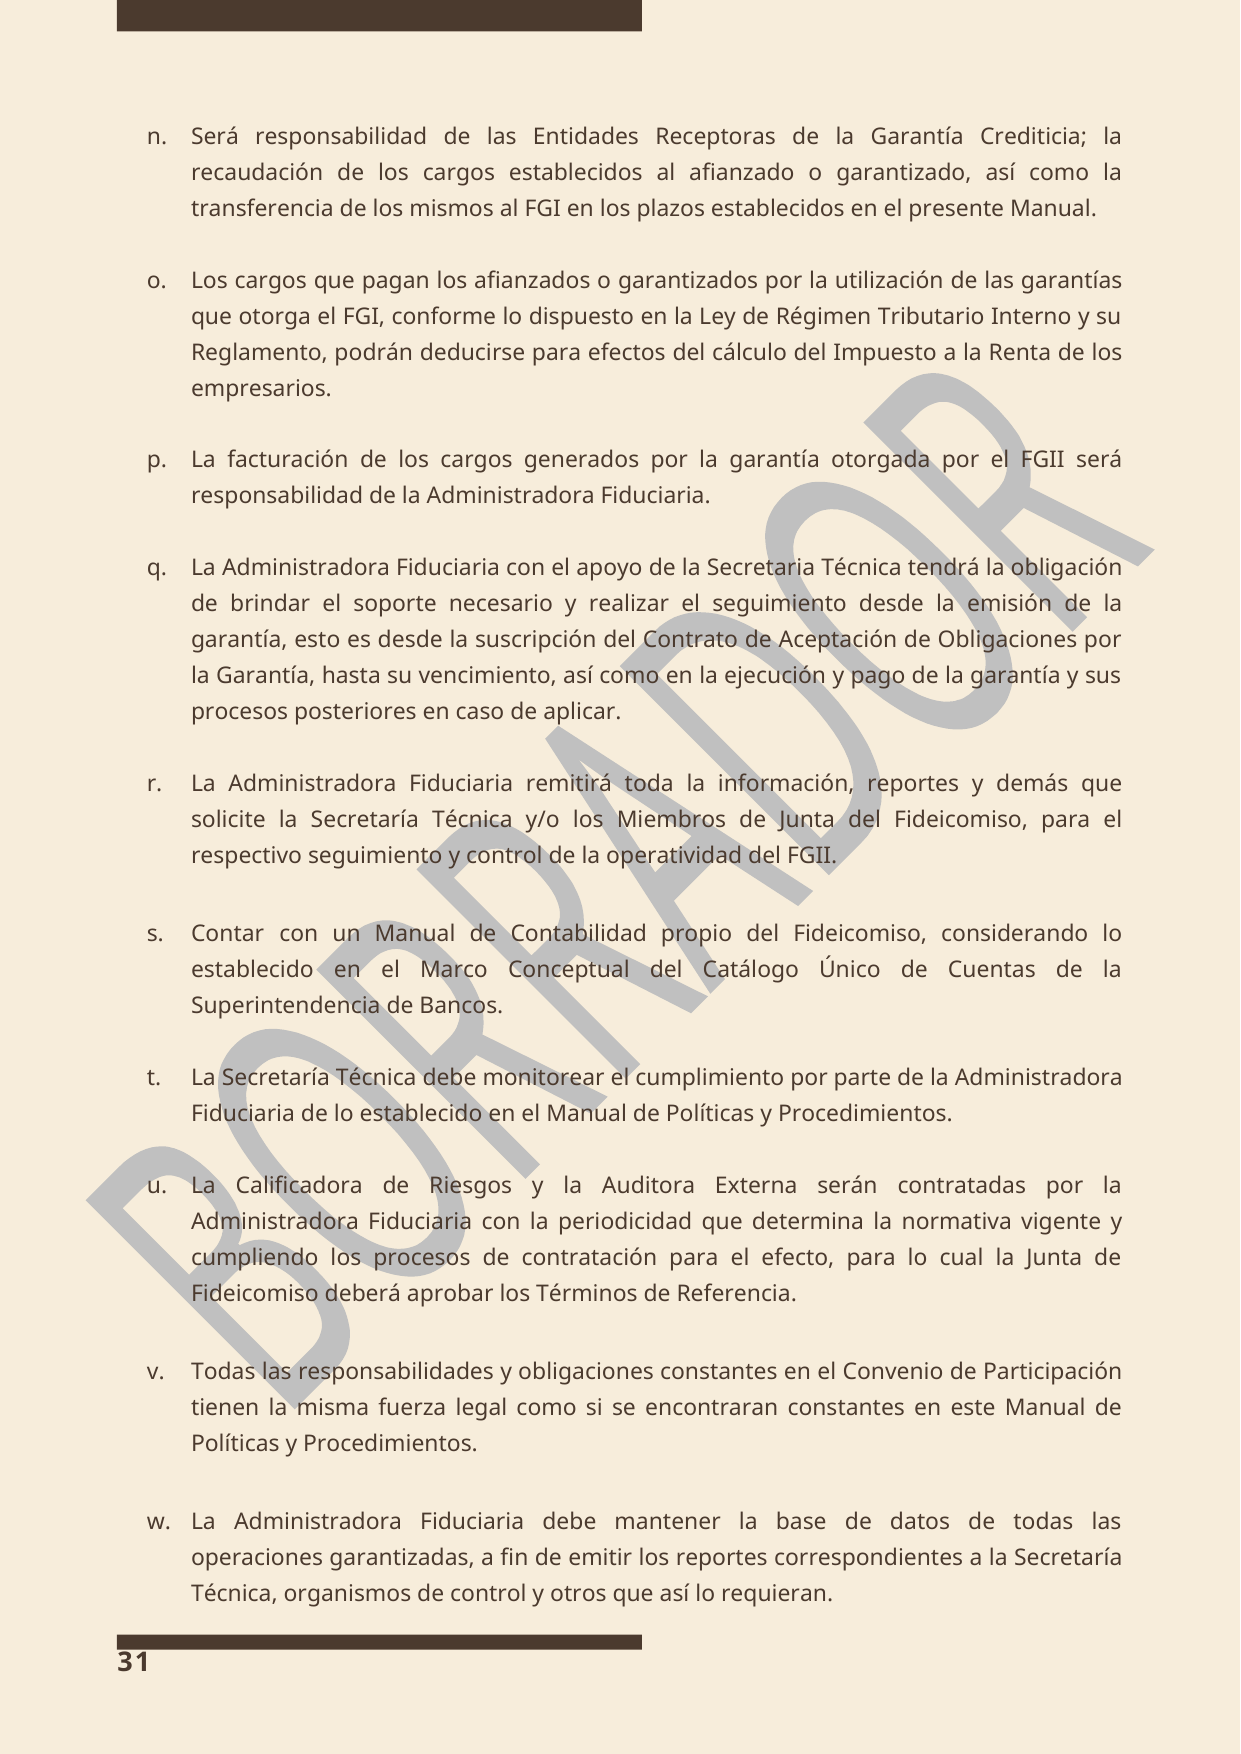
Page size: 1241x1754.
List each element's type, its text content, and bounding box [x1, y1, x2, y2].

list Será responsabilidad de las Entidades Receptoras de la Garantía Crediticia; la recaudación de los cargos establecidos al afianzado o garantizado, así como la transferencia de los mismos al FGI en los plazos establecidos en el presente Manual. [147, 120, 1123, 223]
list La Calificadora de Riesgos y la Auditora Externa serán contratadas por la Administradora Fiduciaria con la periodicidad que determina la normativa vigente y cumpliendo los procesos de contratación para el efecto, para lo cual la Junta de Fideicomiso deberá aprobar los Términos de Referencia. [147, 1169, 1123, 1308]
list La Administradora Fiduciaria con el apoyo de la Secretaria Técnica tendrá la obligación de brindar el soporte necesario y realizar el seguimiento desde la emisión de la garantía, esto es desde la suscripción del Contrato de Aceptación de Obligaciones por la Garantía, hasta su vencimiento, así como en la ejecución y pago de la garantía y sus procesos posteriores en caso de aplicar. [147, 551, 1123, 726]
list La Secretaría Técnica debe monitorear el cumplimiento por parte de la Administradora Fiduciaria de lo establecido en el Manual de Políticas y Procedimientos. [147, 1061, 1123, 1128]
list Contar con un Manual de Contabilidad propio del Fideicomiso, considerando lo establecido en el Marco Conceptual del Catálogo Único de Cuentas de la Superintendencia de Bancos. [147, 917, 1123, 1020]
list La Administradora Fiduciaria debe mantener la base de datos de todas las operaciones garantizadas, a fin de emitir los reportes correspondientes a la Secretaría Técnica, organismos de control y otros que así lo requieran. [147, 1505, 1123, 1608]
list Los cargos que pagan los afianzados o garantizados por la utilización de las garantías que otorga el FGI, conforme lo dispuesto en la Ley de Régimen Tributario Interno y su Reglamento, podrán deducirse para efectos del cálculo del Impuesto a la Renta de los empresarios. [147, 264, 1123, 403]
list La facturación de los cargos generados por la garantía otorgada por el FGII será responsabilidad de la Administradora Fiduciaria. [147, 443, 1123, 511]
list Todas las responsabilidades y obligaciones constantes en el Convenio de Participación tienen la misma fuerza legal como si se encontraran constantes en este Manual de Políticas y Procedimientos. [147, 1355, 1123, 1458]
list La Administradora Fiduciaria remitirá toda la información, reportes y demás que solicite la Secretaría Técnica y/o los Miembros de Junta del Fideicomiso, para el respectivo seguimiento y control de la operatividad del FGII. [147, 767, 1123, 870]
